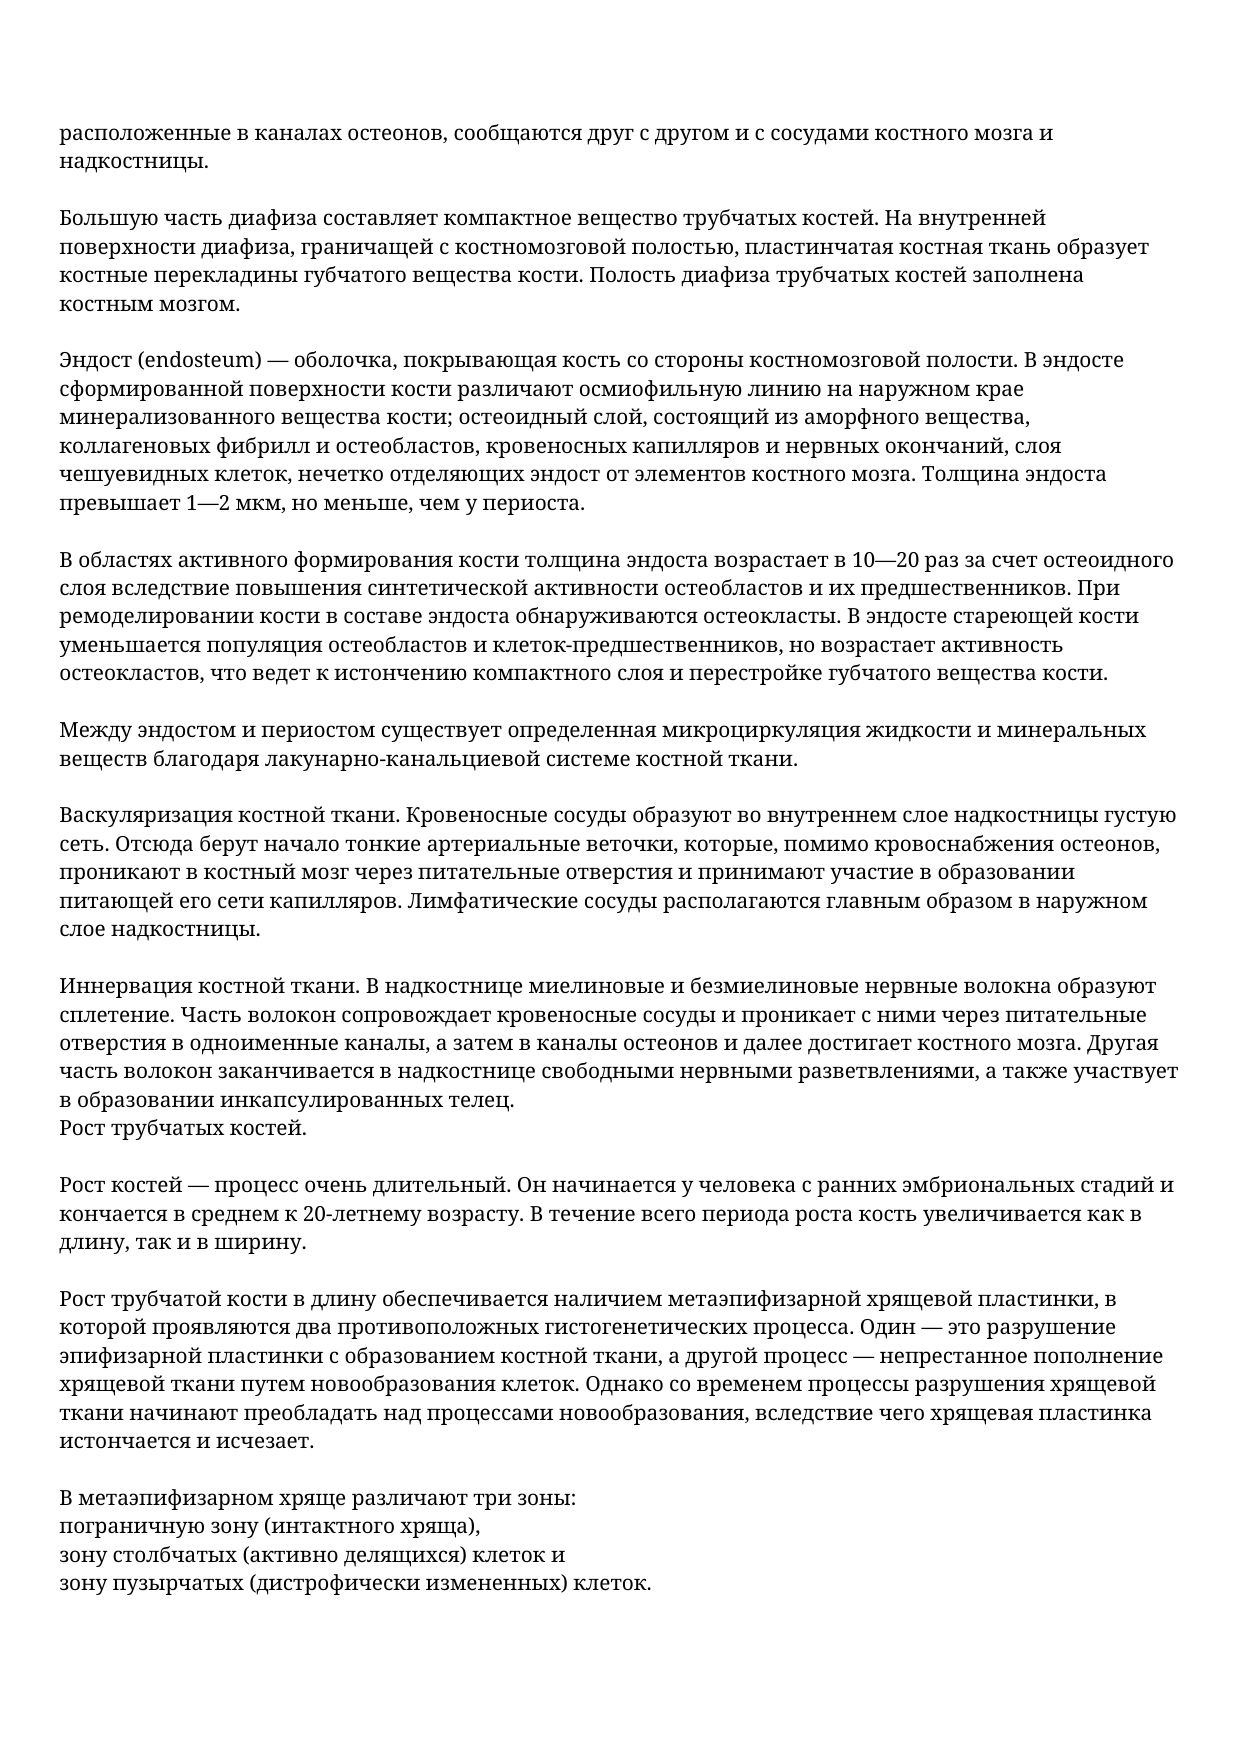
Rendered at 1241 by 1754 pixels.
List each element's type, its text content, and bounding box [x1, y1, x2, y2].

text Рост трубчатых костей. [59, 1113, 1181, 1142]
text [59, 118, 1181, 175]
text Рост трубчатой кости в длину обеспечивается наличием метаэпифизарной хрящевой пластинки, в которой проявляются два противоположных гистогенетических процесса. Один — это разрушение эпифизарной пластинки с образованием костной ткани, а другой процесс — непрестанное пополнение хрящевой ткани путем новообразования клеток. Однако со временем процессы разрушения хрящевой ткани начинают преобладать над процессами новообразования, вследствие чего хрящевая пластинка истончается и исчезает. [59, 1284, 1181, 1455]
text Эндост (endosteum) — оболочка, покрывающая кость со стороны костномозговой полости. В эндосте сформированной поверхности кости различают осмиофильную линию на наружном крае минерализованного вещества кости; остеоидный слой, состоящий из аморфного вещества, коллагеновых фибрилл и остеобластов, кровеносных капилляров и нервных окончаний, слоя чешуевидных клеток, нечетко отделяющих эндост от элементов костного мозга. Толщина эндоста превышает 1—2 мкм, но меньше, чем у периоста. [59, 346, 1181, 516]
text пограничную зону (интактного хряща), [59, 1512, 1181, 1540]
text зону столбчатых (активно делящихся) клеток и [59, 1540, 1181, 1568]
text В метаэпифизарном хряще различают три зоны: [59, 1483, 1181, 1512]
text Рост костей — процесс очень длительный. Он начинается у человека с ранних эмбриональных стадий и кончается в среднем к 20-летнему возрасту. В течение всего периода роста кость увеличивается как в длину, так и в ширину. [59, 1170, 1181, 1256]
text Большую часть диафиза составляет компактное вещество трубчатых костей. На внутренней поверхности диафиза, граничащей с костномозговой полостью, пластинчатая костная ткань образует костные перекладины губчатого вещества кости. Полость диафиза трубчатых костей заполнена костным мозгом. [59, 203, 1181, 317]
text Между эндостом и периостом существует определенная микроциркуляция жидкости и минеральных веществ благодаря лакунарно-канальциевой системе костной ткани. [59, 715, 1181, 772]
text В областях активного формирования кости толщина эндоста возрастает в 10—20 раз за счет остеоидного слоя вследствие повышения синтетической активности остеобластов и их предшественников. При ремоделировании кости в составе эндоста обнаруживаются остеокласты. В эндосте стареющей кости уменьшается популяция остеобластов и клеток-предшественников, но возрастает активность остеокластов, что ведет к истончению компактного слоя и перестройке губчатого вещества кости. [59, 545, 1181, 687]
text зону пузырчатых (дистрофически измененных) клеток. [59, 1568, 1181, 1597]
text Васкуляризация костной ткани. Кровеносные сосуды образуют во внутреннем слое надкостницы густую сеть. Отсюда берут начало тонкие артериальные веточки, которые, помимо кровоснабжения остеонов, проникают в костный мозг через питательные отверстия и принимают участие в образовании питающей его сети капилляров. Лимфатические сосуды располагаются главным образом в наружном слое надкостницы. [59, 801, 1181, 943]
text Иннервация костной ткани. В надкостнице миелиновые и безмиелиновые нервные волокна образуют сплетение. Часть волокон сопровождает кровеносные сосуды и проникает с ними через питательные отверстия в одноименные каналы, а затем в каналы остеонов и далее достигает костного мозга. Другая часть волокон заканчивается в надкостнице свободными нервными разветвлениями, а также участвует в образовании инкапсулированных телец. [59, 971, 1181, 1113]
